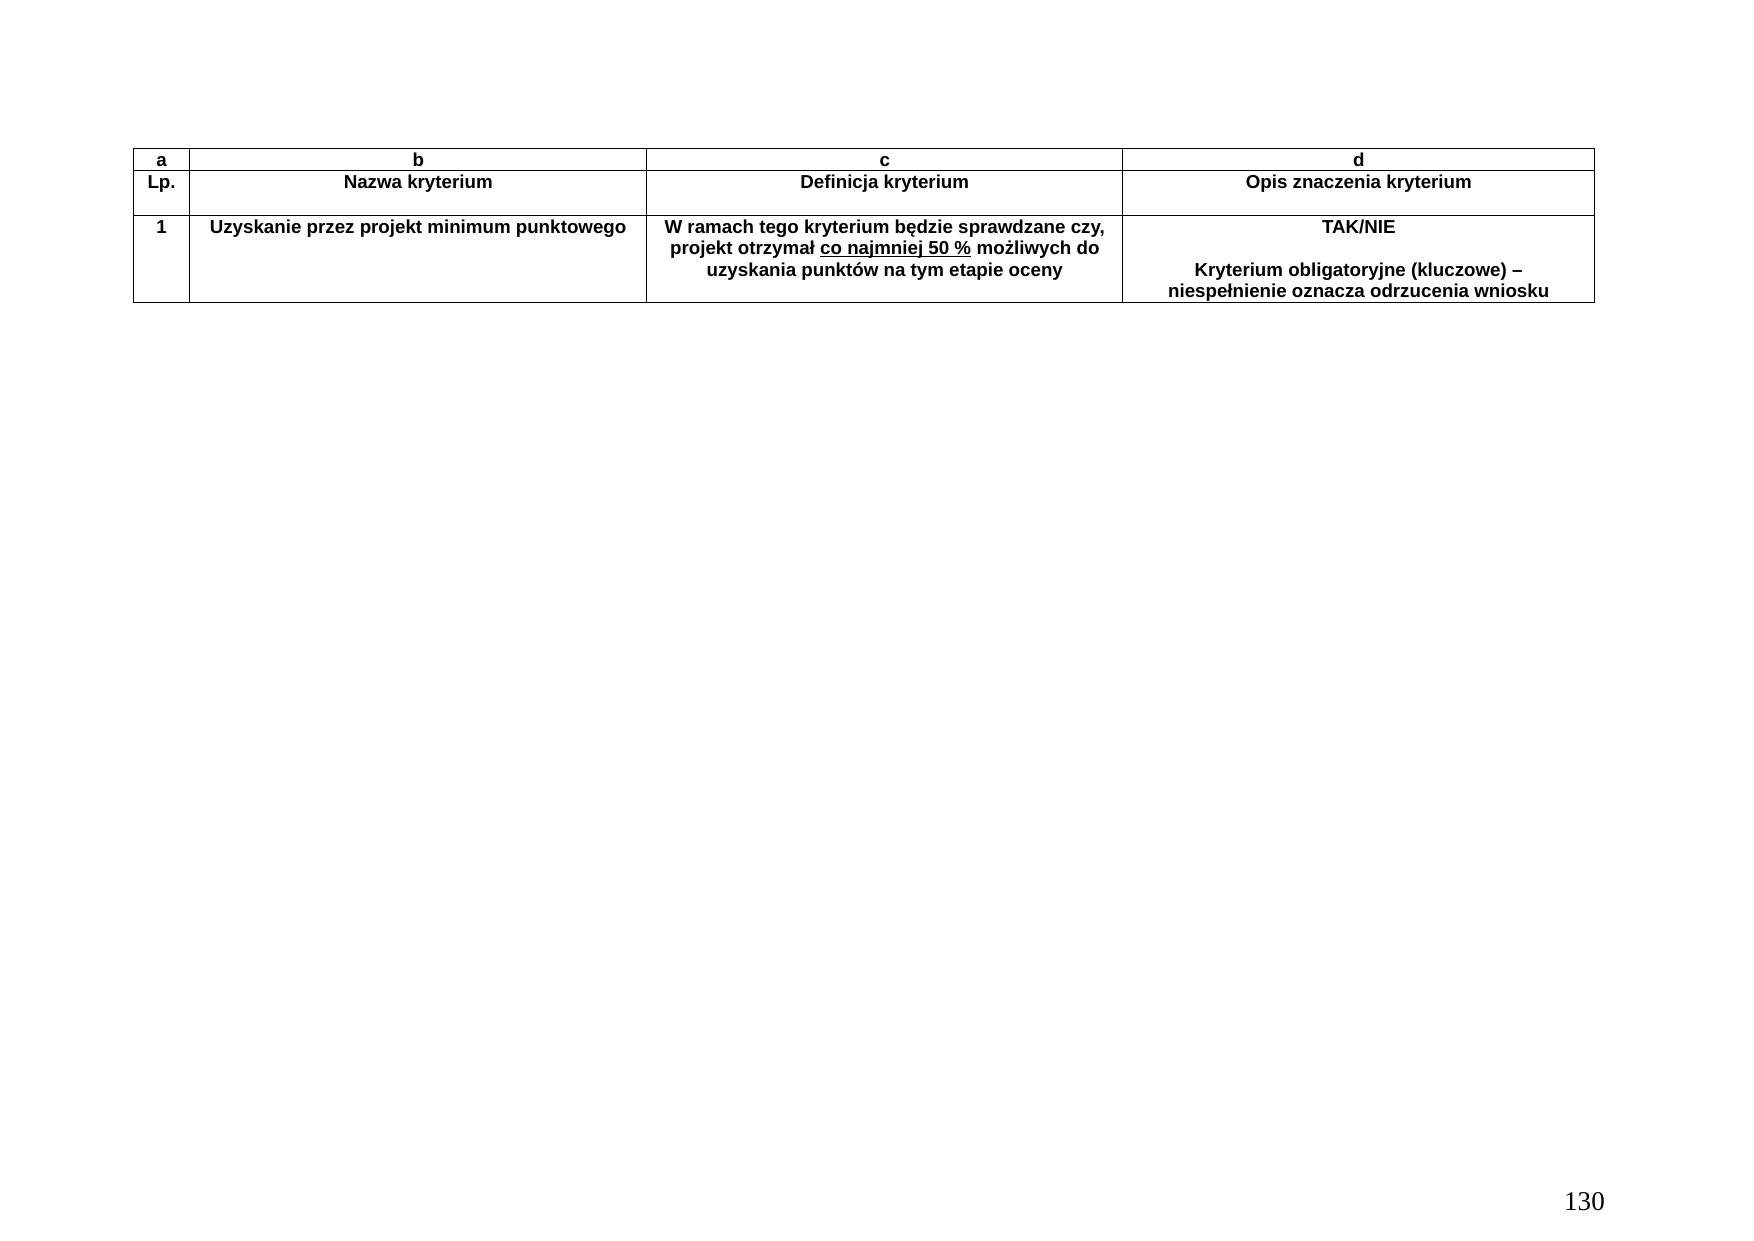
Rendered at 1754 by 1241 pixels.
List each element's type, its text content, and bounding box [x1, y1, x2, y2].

table_cell Nazwa kryterium [190, 171, 646, 214]
table_cell Uzyskanie przez projekt minimum punktowego [190, 216, 646, 302]
table_header a [134, 149, 189, 170]
table_cell Lp. [134, 171, 189, 214]
table_cell Definicja kryterium [647, 171, 1122, 214]
table_cell TAK/NIE Kryterium obligatoryjne (kluczowe) – niespełnienie oznacza odrzucenia wniosku [1123, 216, 1594, 302]
table_cell 1 [134, 216, 189, 302]
table_cell W ramach tego kryterium będzie sprawdzane czy, projekt otrzymał co najmniej 50 % możliwych do uzyskania punktów na tym etapie oceny [647, 216, 1122, 302]
table_cell Opis znaczenia kryterium [1123, 171, 1594, 214]
table_header d [1123, 149, 1594, 170]
table_header b [190, 149, 646, 170]
table_header c [647, 149, 1122, 170]
